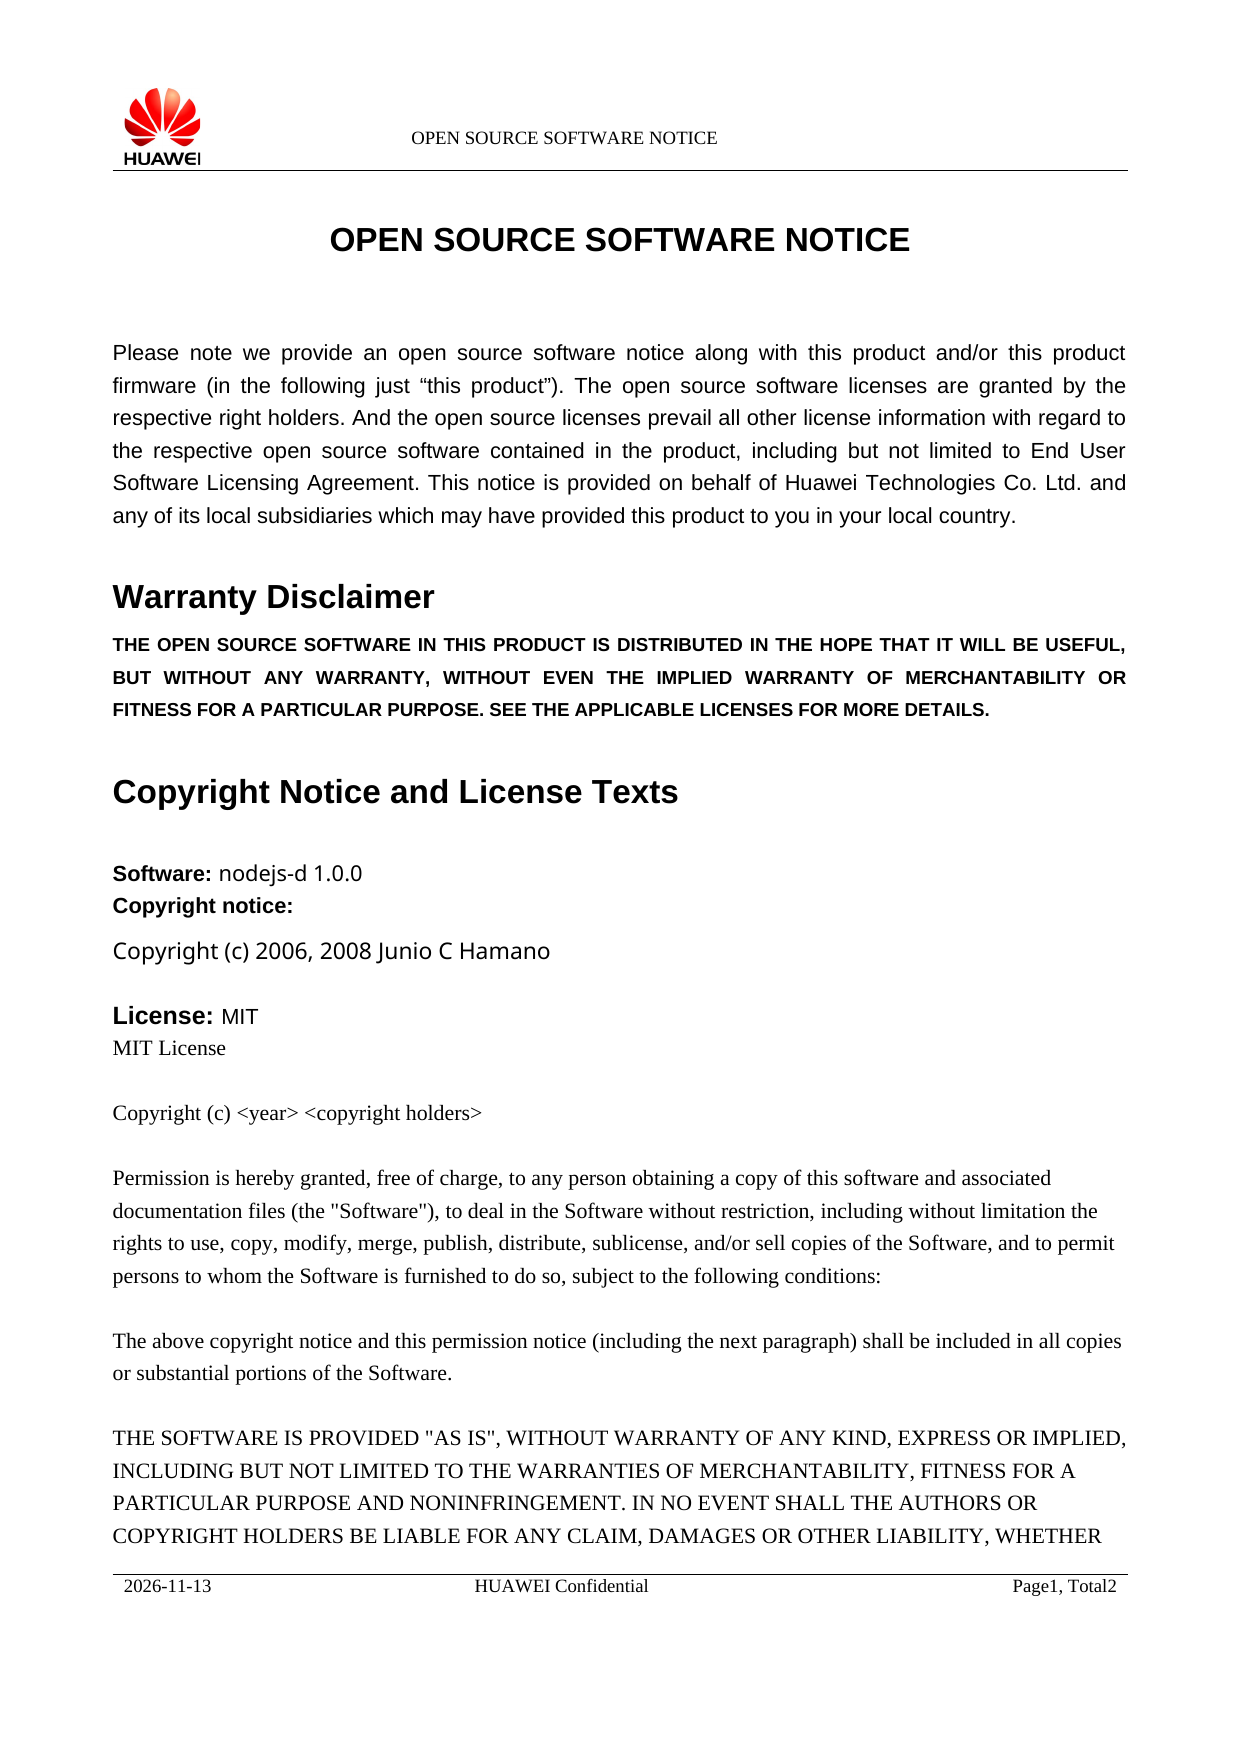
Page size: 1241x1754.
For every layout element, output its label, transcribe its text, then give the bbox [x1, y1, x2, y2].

text OPEN SOURCE SOFTWARE NOTICE [112, 206, 1128, 271]
text Please note we provide an open source software notice along with this product and/or this product firmware (in the following just “this product”). The open source software licenses are granted by the respective right holders. And the open source licenses prevail all other license information with regard to the respective open source software contained in the product, including but not limited to End User Software Licensing Agreement. This notice is provided on behalf of Huawei Technologies Co. Ltd. and any of its local subsidiaries which may have provided this product to you in your local country. [112, 336, 1128, 531]
text License: MIT [112, 999, 1128, 1031]
text The open source software in this product is distributed in the hope that it will be useful, but WITHOUT ANY WARRANTY, without even the implied warranty of MERCHANTABILITY or FITNESS FOR A PARTICULAR PURPOSE. See the applicable licenses for more details. [112, 629, 1128, 726]
text Copyright Notice and License Texts [112, 759, 1128, 824]
text Warranty Disclaimer [112, 564, 1128, 629]
picture [124, 88, 201, 165]
text Copyright (c) 2006, 2008 Junio C Hamano [112, 934, 1128, 999]
text Copyright notice: [112, 889, 1128, 921]
title Software: nodejs-d 1.0.0 [112, 856, 1128, 889]
